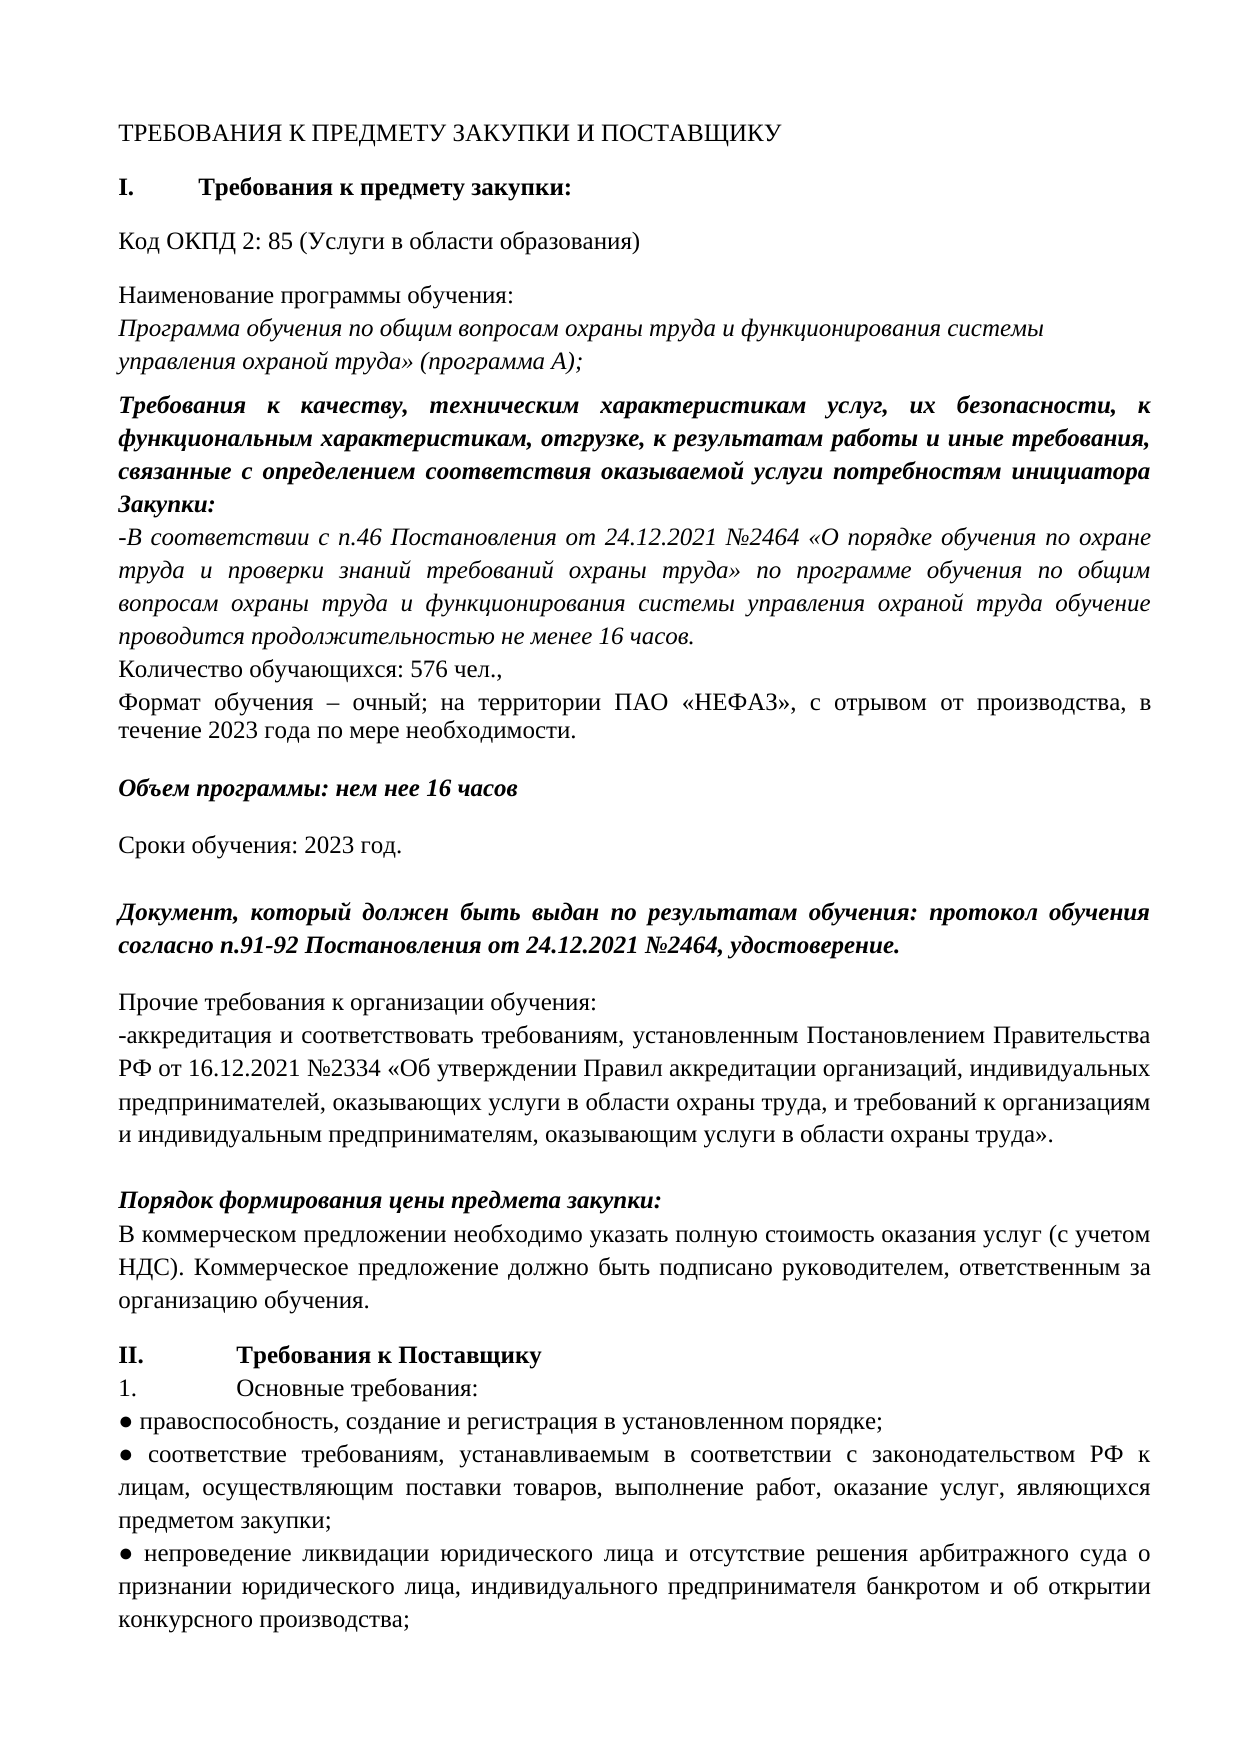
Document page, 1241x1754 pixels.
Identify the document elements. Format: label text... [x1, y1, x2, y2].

list Основные требования: [118, 1373, 1152, 1401]
text Наименование программы обучения: [118, 280, 1152, 308]
list Требования к предмету закупки: [118, 172, 1152, 201]
text В коммерческом предложении необходимо указать полную стоимость оказания услуг (с учетом НДС). Коммерческое предложение должно быть подписано руководителем, ответственным за организацию обучения. [118, 1219, 1152, 1313]
text Программа обучения по общим вопросам охраны труда и функционирования системы управления охраной труда» (программа А); [118, 313, 1152, 374]
text Сроки обучения: 2023 год. [118, 831, 1152, 859]
text Количество обучающихся: 576 чел., [118, 654, 1152, 683]
text ● непроведение ликвидации юридического лица и отсутствие решения арбитражного суда о признании юридического лица, индивидуального предпринимателя банкротом и об открытии конкурсного производства; [118, 1538, 1152, 1633]
text ТРЕБОВАНИЯ К ПРЕДМЕТУ ЗАКУПКИ И ПОСТАВЩИКУ [118, 118, 1152, 147]
text Требования к качеству, техническим характеристикам услуг, их безопасности, к функциональным характеристикам, отгрузке, к результатам работы и иные требования, связанные с определением соответствия оказываемой услуги потребностям инициатора Закупки: [118, 390, 1152, 517]
list Объем программы: нем нее 16 часов [118, 773, 1152, 802]
text ● правоспособность, создание и регистрация в установленном порядке; [118, 1406, 1152, 1434]
text -аккредитация и соответствовать требованиям, установленным Постановлением Правительства РФ от 16.12.2021 №2334 «Об утверждении Правил аккредитации организаций, индивидуальных предпринимателей, оказывающих услуги в области охраны труда, и требований к организациям и индивидуальным предпринимателям, оказывающим услуги в области охраны труда». [118, 1021, 1152, 1148]
list Требования к Поставщику [118, 1340, 1152, 1368]
list Формат обучения – очный; на территории ПАО «НЕФАЗ», с отрывом от производства, в течение 2023 года по мере необходимости. [118, 687, 1152, 744]
text Документ, который должен быть выдан по результатам обучения: протокол обучения согласно п.91-92 Постановления от 24.12.2021 №2464, удостоверение. [118, 897, 1152, 958]
text ● соответствие требованиям, устанавливаемым в соответствии с законодательством РФ к лицам, осуществляющим поставки товаров, выполнение работ, оказание услуг, являющихся предметом закупки; [118, 1439, 1152, 1533]
text Порядок формирования цены предмета закупки: [118, 1186, 1152, 1214]
text Прочие требования к организации обучения: [118, 987, 1152, 1016]
text -В соответствии с п.46 Постановления от 24.12.2021 №2464 «О порядке обучения по охране труда и проверки знаний требований охраны труда» по программе обучения по общим вопросам охраны труда и функционирования системы управления охраной труда обучение проводится продолжительностью не менее 16 часов. [118, 522, 1152, 649]
text Код ОКПД 2: 85 (Услуги в области образования) [118, 226, 1152, 254]
